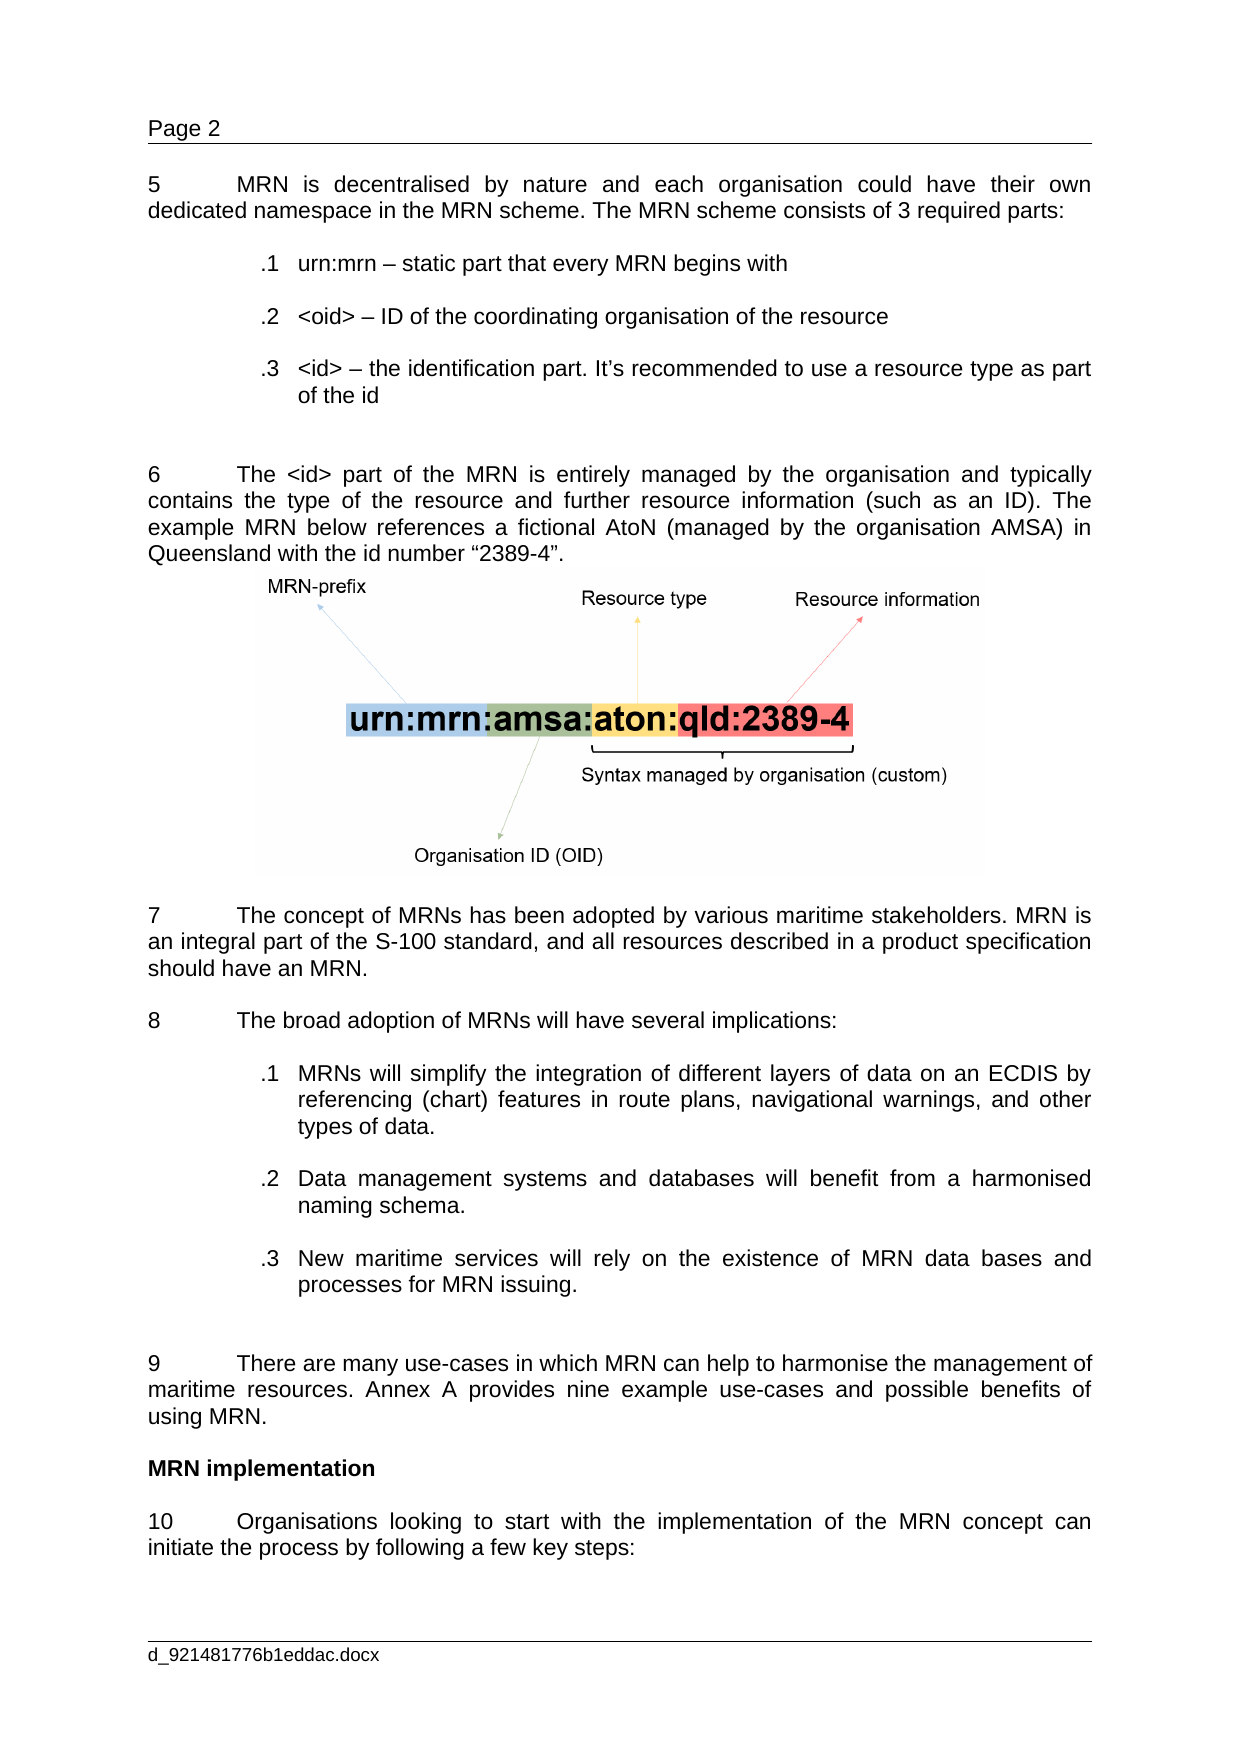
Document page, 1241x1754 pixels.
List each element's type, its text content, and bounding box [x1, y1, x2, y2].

list New maritime services will rely on the existence of MRN data bases and processes for MRN issuing. [260, 1244, 1092, 1297]
list <id> – the identification part. It’s recommended to use a resource type as part of the id [260, 355, 1092, 408]
list <oid> – ID of the coordinating organisation of the resource [260, 303, 1092, 329]
list MRN is decentralised by nature and each organisation could have their own dedicated namespace in the MRN scheme. The MRN scheme consists of 3 required parts: [148, 171, 1092, 223]
picture [255, 566, 986, 876]
list Organisations looking to start with the implementation of the MRN concept can initiate the process by following a few key steps: [148, 1508, 1092, 1561]
list MRNs will simplify the integration of different layers of data on an ECDIS by referencing (chart) features in route plans, navigational warnings, and other types of data. [260, 1060, 1092, 1139]
subtitle MRN implementation [148, 1455, 1092, 1482]
list The <id> part of the MRN is entirely managed by the organisation and typically contains the type of the resource and further resource information (such as an ID). The example MRN below references a fictional AtoN (managed by the organisation AMSA) in Queensland with the id number “2389-4”. [148, 461, 1092, 566]
list The concept of MRNs has been adopted by various maritime stakeholders. MRN is an integral part of the S-100 standard, and all resources described in a product specification should have an MRN. [148, 902, 1092, 981]
list There are many use-cases in which MRN can help to harmonise the management of maritime resources. Annex A provides nine example use-cases and possible benefits of using MRN. [148, 1350, 1092, 1429]
list urn:mrn – static part that every MRN begins with [260, 250, 1092, 276]
list The broad adoption of MRNs will have several implications: [148, 1007, 1092, 1034]
list Data management systems and databases will benefit from a harmonised naming schema. [260, 1165, 1092, 1218]
